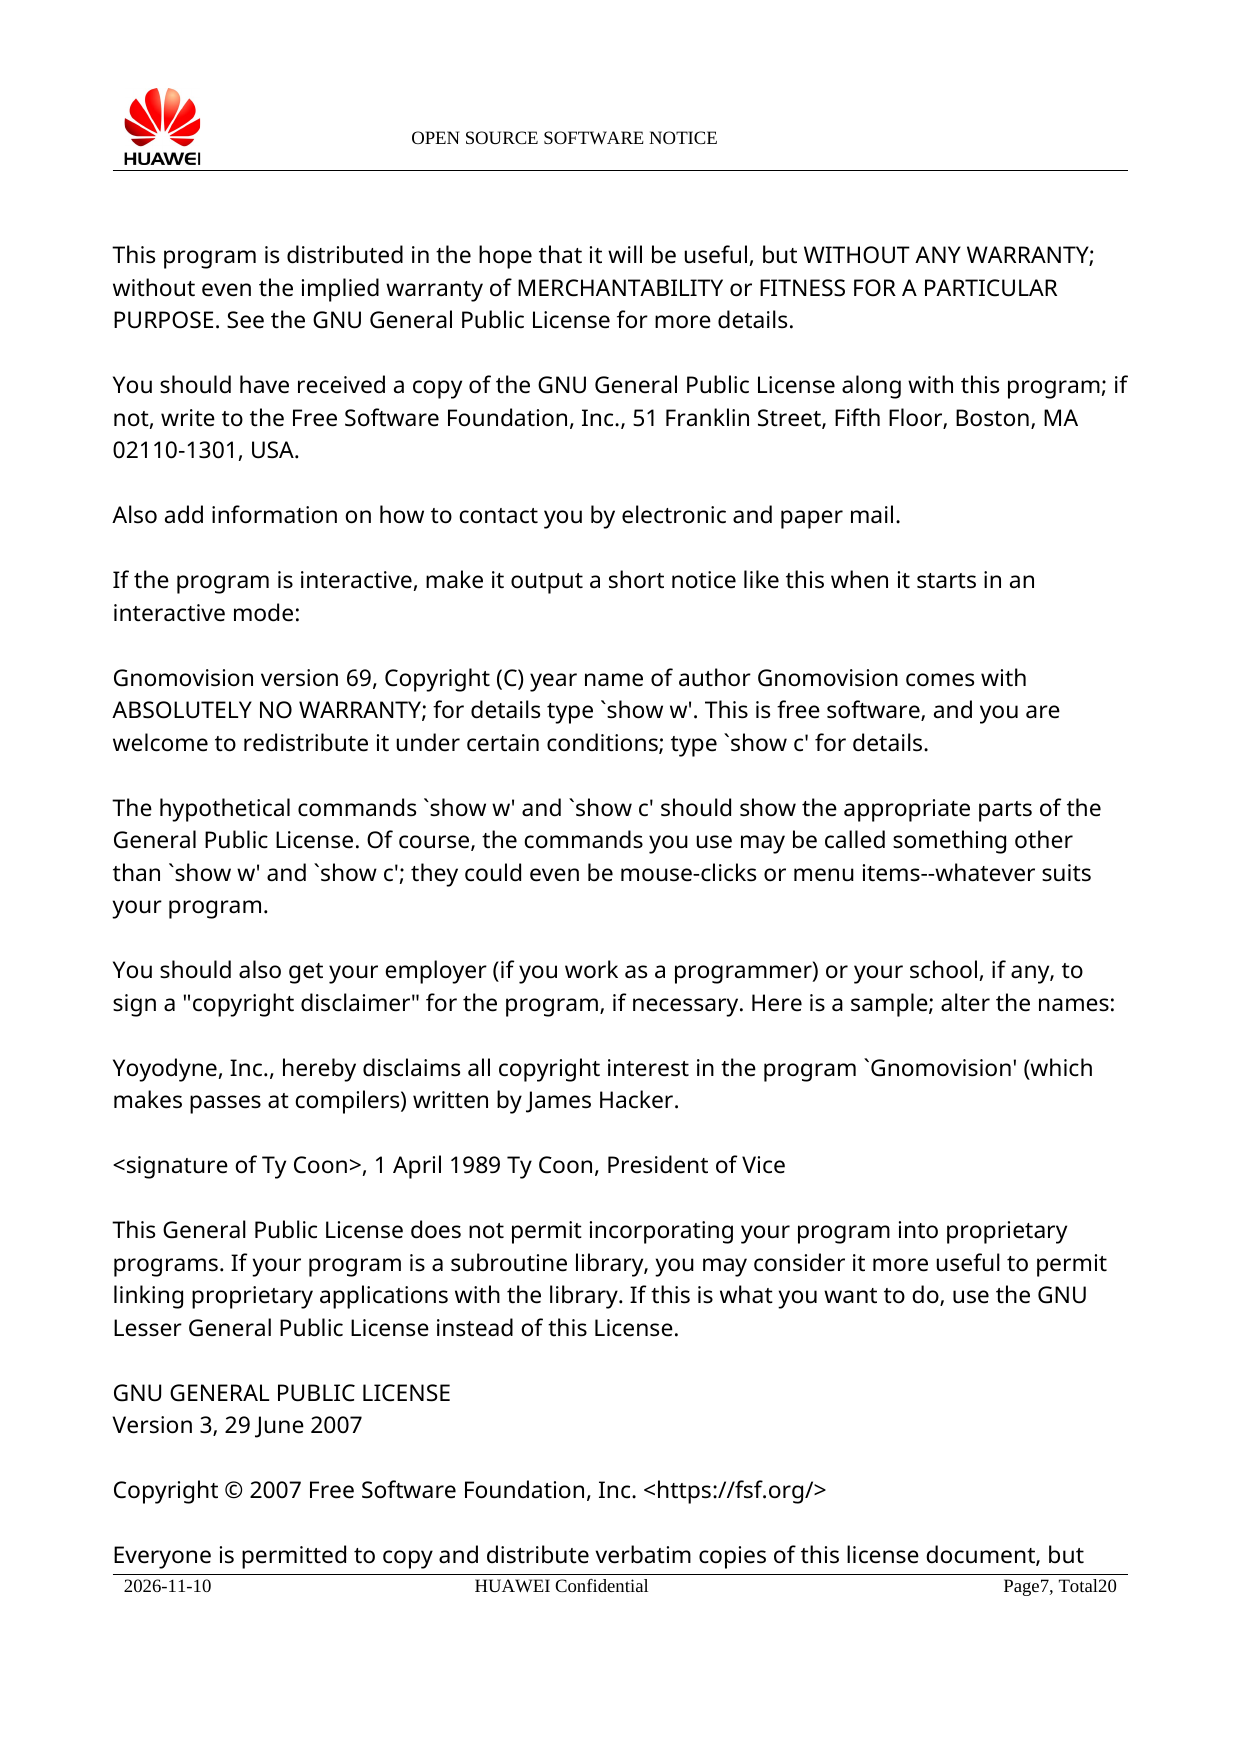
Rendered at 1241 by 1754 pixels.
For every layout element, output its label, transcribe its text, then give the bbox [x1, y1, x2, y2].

text Gnomovision version 69, Copyright (C) year name of author Gnomovision comes with ABSOLUTELY NO WARRANTY; for details type `show w'. This is free software, and you are welcome to redistribute it under certain conditions; type `show c' for details. [112, 661, 1128, 759]
text Version 3, 29 June 2007 [112, 1409, 1128, 1441]
text Also add information on how to contact you by electronic and paper mail. [112, 499, 1128, 531]
text GNU GENERAL PUBLIC LICENSE [112, 1376, 1128, 1409]
text You should also get your employer (if you work as a programmer) or your school, if any, to sign a "copyright disclaimer" for the program, if necessary. Here is a sample; alter the names: [112, 954, 1128, 1019]
text <signature of Ty Coon>, 1 April 1989 Ty Coon, President of Vice [112, 1149, 1128, 1181]
text This General Public License does not permit incorporating your program into proprietary programs. If your program is a subroutine library, you may consider it more useful to permit linking proprietary applications with the library. If this is what you want to do, use the GNU Lesser General Public License instead of this License. [112, 1214, 1128, 1344]
text This program is distributed in the hope that it will be useful, but WITHOUT ANY WARRANTY; without even the implied warranty of MERCHANTABILITY or FITNESS FOR A PARTICULAR PURPOSE. See the GNU General Public License for more details. [112, 239, 1128, 336]
text If the program is interactive, make it output a short notice like this when it starts in an interactive mode: [112, 564, 1128, 629]
text The hypothetical commands `show w' and `show c' should show the appropriate parts of the General Public License. Of course, the commands you use may be called something other than `show w' and `show c'; they could even be mouse-clicks or menu items--whatever suits your program. [112, 791, 1128, 921]
text Everyone is permitted to copy and distribute verbatim copies of this license document, but changing it is not allowed. [112, 1539, 1128, 1571]
text Yoyodyne, Inc., hereby disclaims all copyright interest in the program `Gnomovision' (which makes passes at compilers) written by James Hacker. [112, 1051, 1128, 1116]
picture [124, 88, 201, 165]
text You should have received a copy of the GNU General Public License along with this program; if not, write to the Free Software Foundation, Inc., 51 Franklin Street, Fifth Floor, Boston, MA 02110-1301, USA. [112, 369, 1128, 466]
text Copyright © 2007 Free Software Foundation, Inc. <https://fsf.org/> [112, 1474, 1128, 1506]
